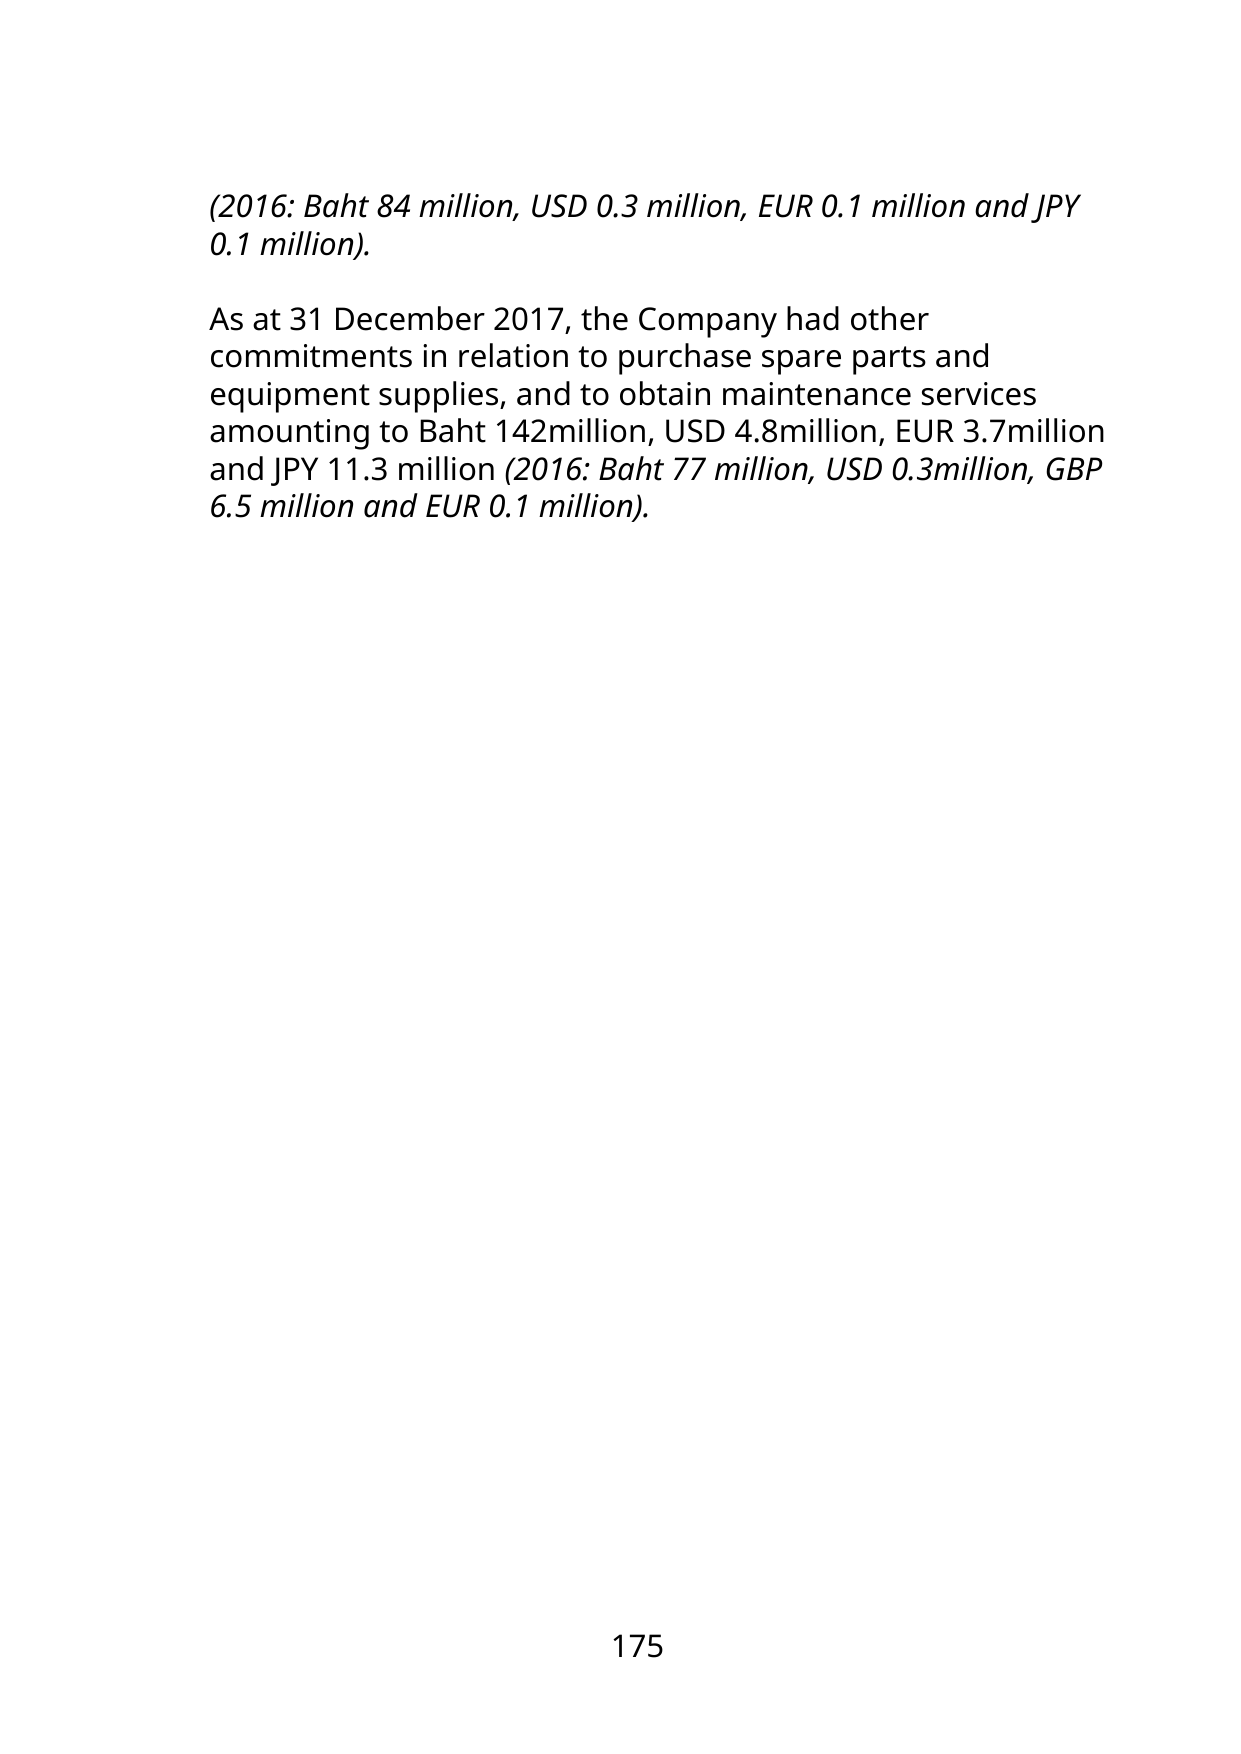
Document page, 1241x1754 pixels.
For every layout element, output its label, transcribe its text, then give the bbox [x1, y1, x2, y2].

text As at 31 December 2017, the Company had other commitments in relation to purchase spare parts and equipment supplies, and to obtain maintenance services amounting to Baht 142million, USD 4.8million, EUR 3.7million and JPY 11.3 million (2016: Baht 77 million, USD 0.3million, GBP 6.5 million and EUR 0.1 million). [209, 300, 1125, 525]
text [209, 187, 1125, 262]
